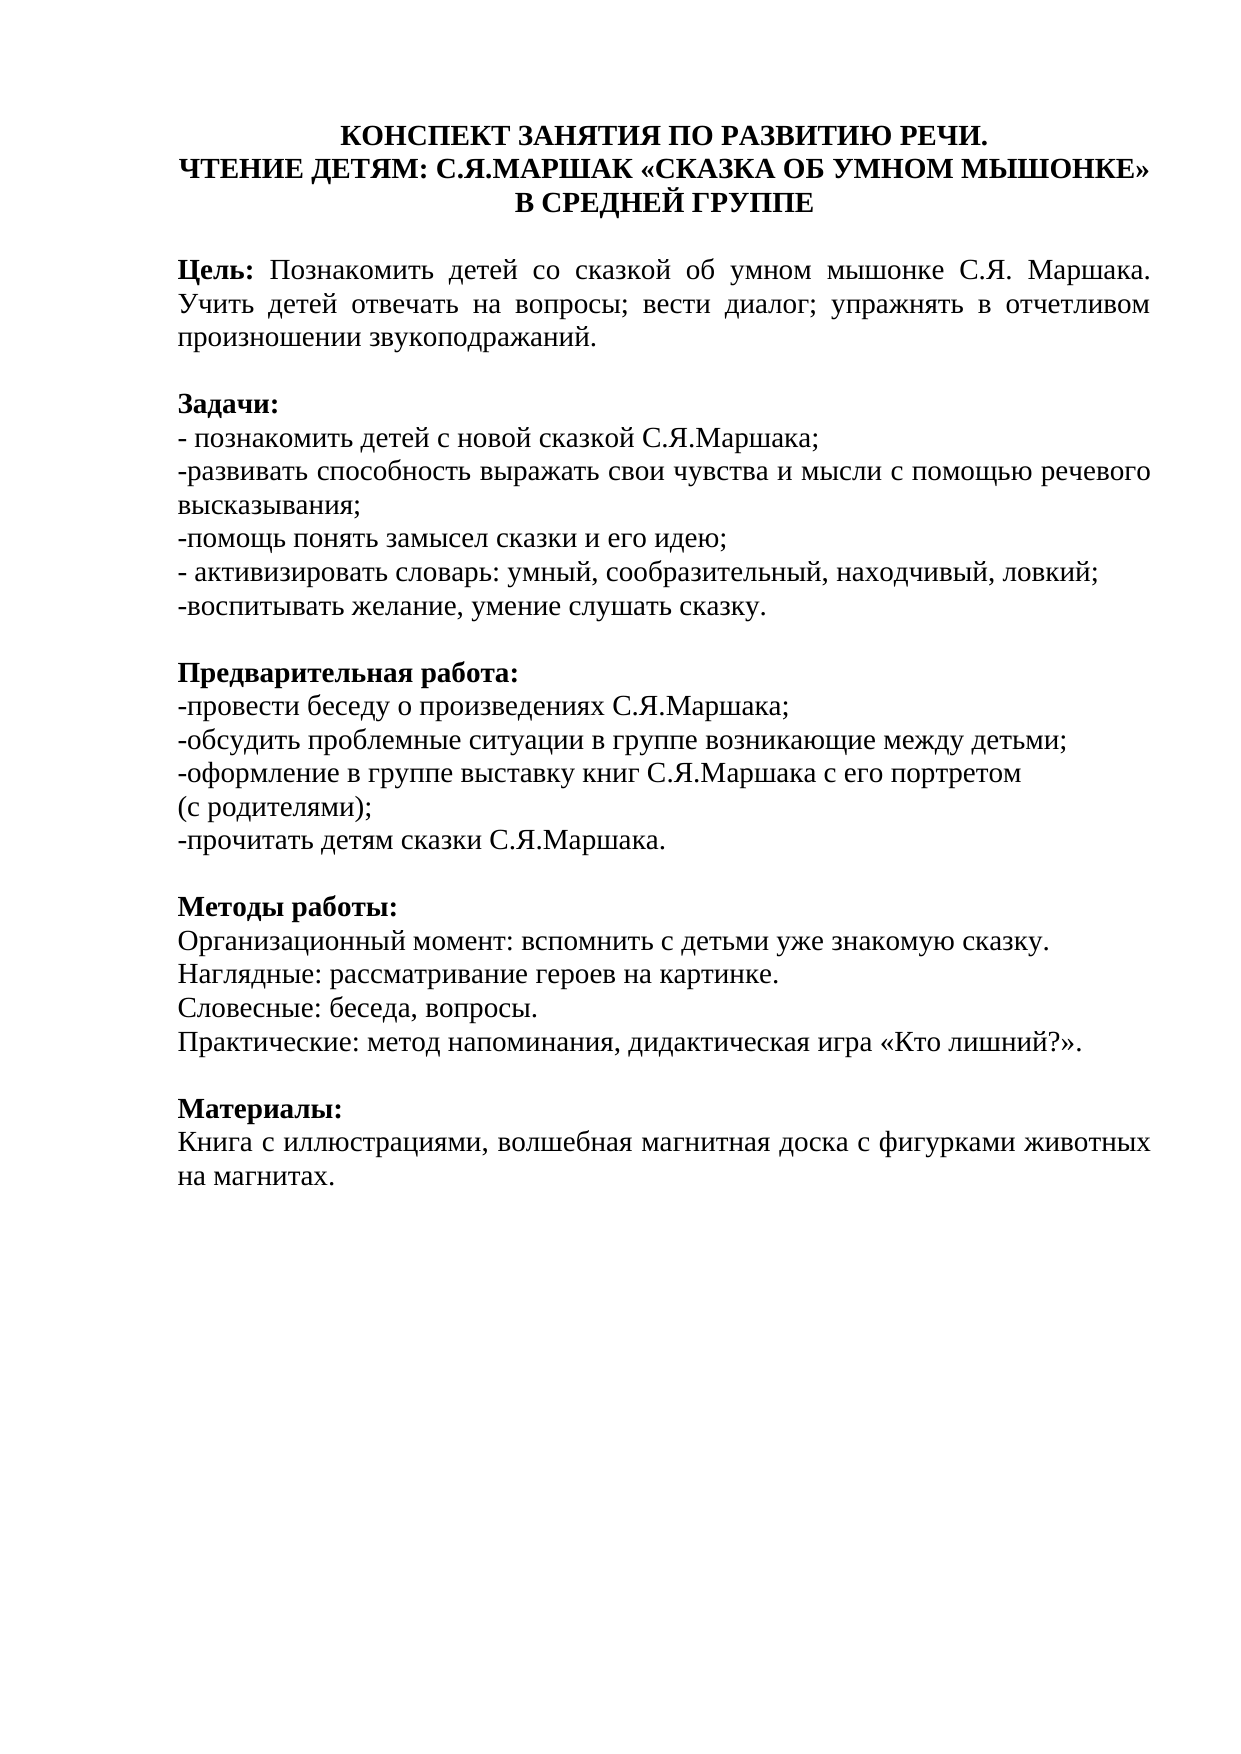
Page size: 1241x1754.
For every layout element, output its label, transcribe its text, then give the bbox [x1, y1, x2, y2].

text Методы работы: [177, 889, 1152, 923]
text Организационный момент: вспомнить с детьми уже знакомую сказку. [177, 923, 1152, 957]
text -оформление в группе выставку книг С.Я.Маршака с его портретом [177, 755, 1152, 789]
text КОНСПЕКТ ЗАНЯТИЯ ПО РАЗВИТИЮ РЕЧИ. [177, 118, 1152, 152]
text -прочитать детям сказки С.Я.Маршака. [177, 822, 1152, 856]
text Словесные: беседа, вопросы. [177, 990, 1152, 1024]
text -обсудить проблемные ситуации в группе возникающие между детьми; [177, 722, 1152, 755]
text -воспитывать желание, умение слушать сказку. [177, 588, 1152, 621]
text -провести беседу о произведениях С.Я.Маршака; [177, 688, 1152, 722]
text - активизировать словарь: умный, сообразительный, находчивый, ловкий; [177, 554, 1152, 588]
text В СРЕДНЕЙ ГРУППЕ [177, 185, 1152, 219]
text Задачи: [177, 386, 1152, 420]
text Наглядные: рассматривание героев на картинке. [177, 957, 1152, 990]
text -развивать способность выражать свои чувства и мысли с помощью речевого высказывания; [177, 453, 1152, 521]
text Материалы: [177, 1091, 1152, 1124]
text -помощь понять замысел сказки и его идею; [177, 521, 1152, 554]
text ЧТЕНИЕ ДЕТЯМ: С.Я.МАРШАК «СКАЗКА ОБ УМНОМ МЫШОНКЕ» [177, 152, 1152, 185]
text Цель: Познакомить детей со сказкой об умном мышонке С.Я. Маршака. Учить детей отвечать на вопросы; вести диалог; упражнять в отчетливом произношении звукоподражаний. [177, 252, 1152, 353]
text - познакомить детей с новой сказкой С.Я.Маршака; [177, 420, 1152, 453]
text Книга с иллюстрациями, волшебная магнитная доска с фигурками животных на магнитах. [177, 1124, 1152, 1191]
text Практические: метод напоминания, дидактическая игра «Кто лишний?». [177, 1024, 1152, 1057]
text (с родителями); [177, 789, 1152, 822]
text Предварительная работа: [177, 655, 1152, 688]
